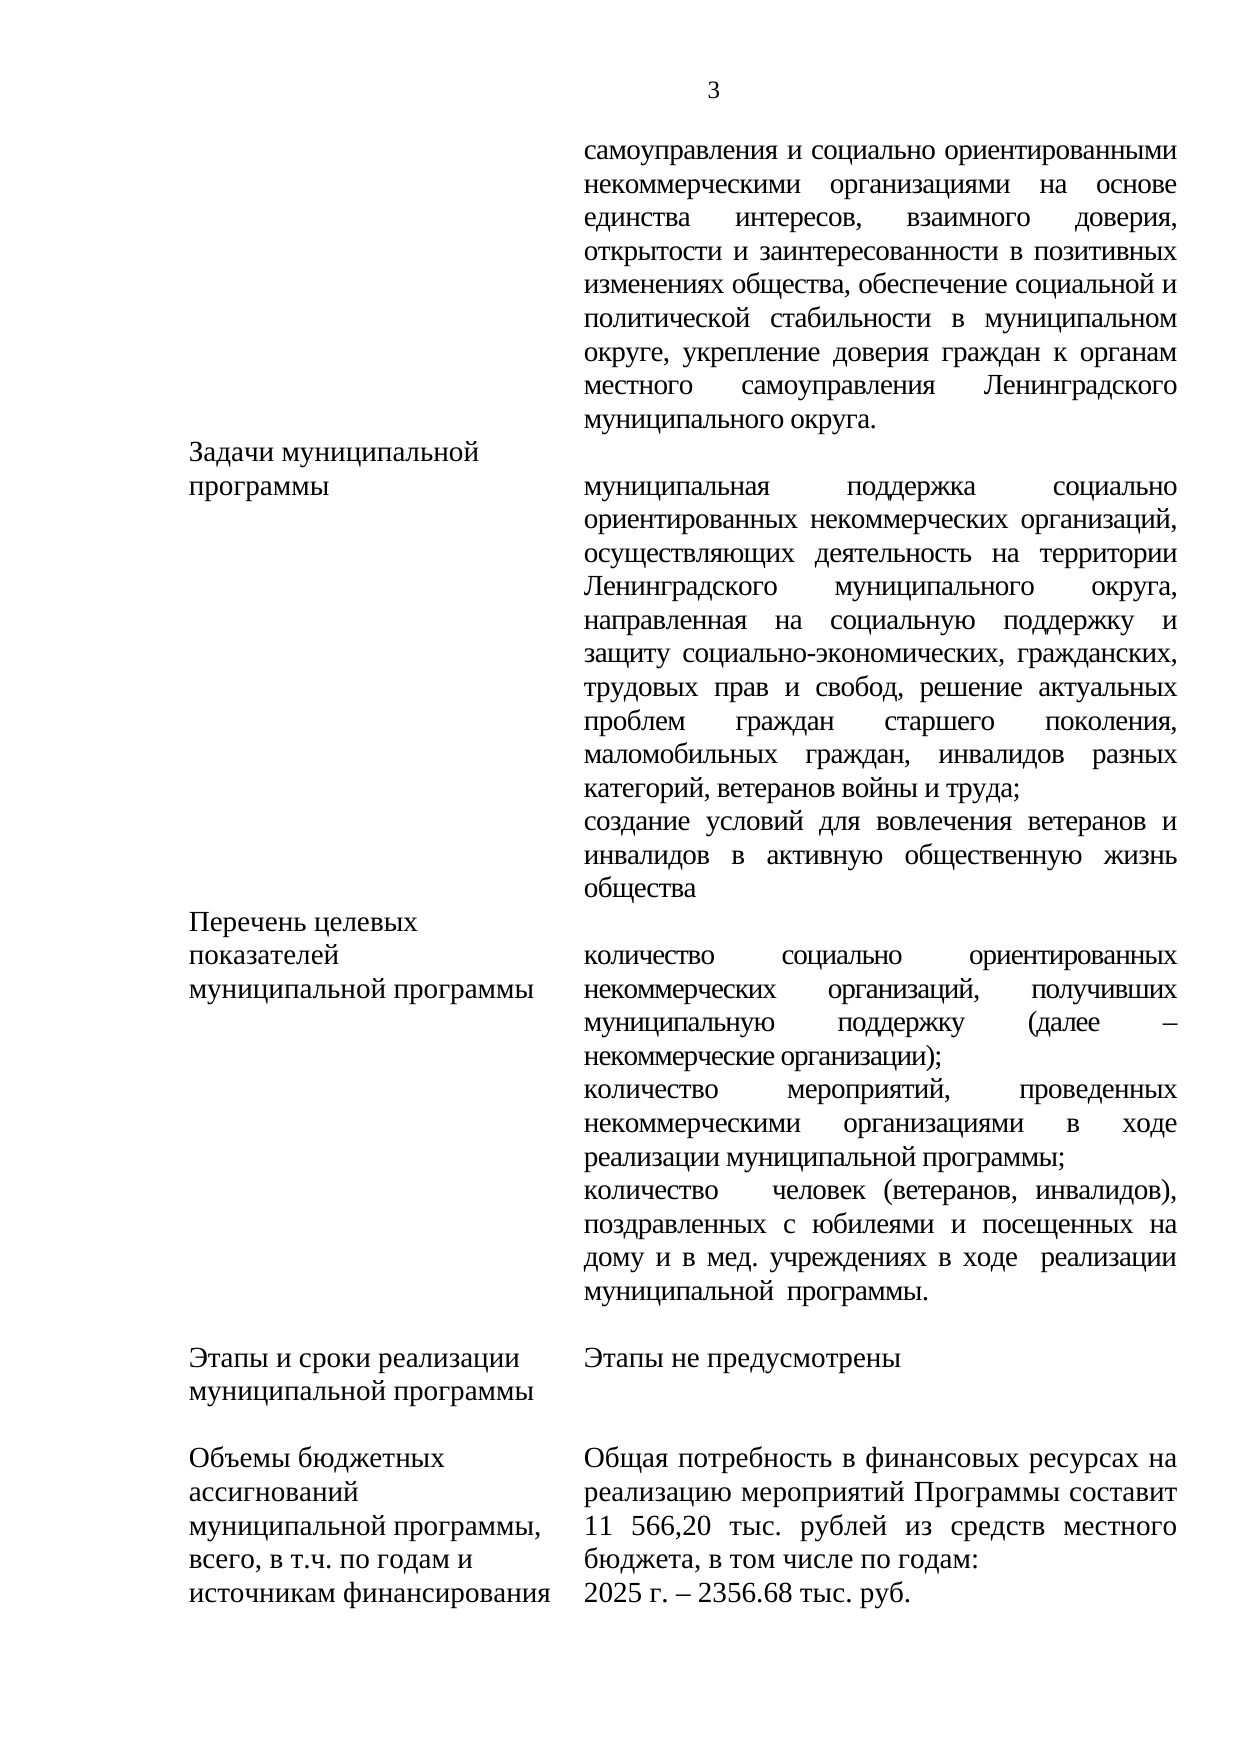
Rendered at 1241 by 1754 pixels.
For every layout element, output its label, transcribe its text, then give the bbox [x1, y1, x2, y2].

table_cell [573, 1441, 1189, 1608]
table_cell Этапы не предусмотрены [573, 1340, 1189, 1441]
table_cell Этапы и сроки реализации муниципальной программы [177, 1340, 572, 1441]
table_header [573, 133, 1189, 1340]
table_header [177, 133, 572, 1340]
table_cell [177, 1441, 572, 1608]
